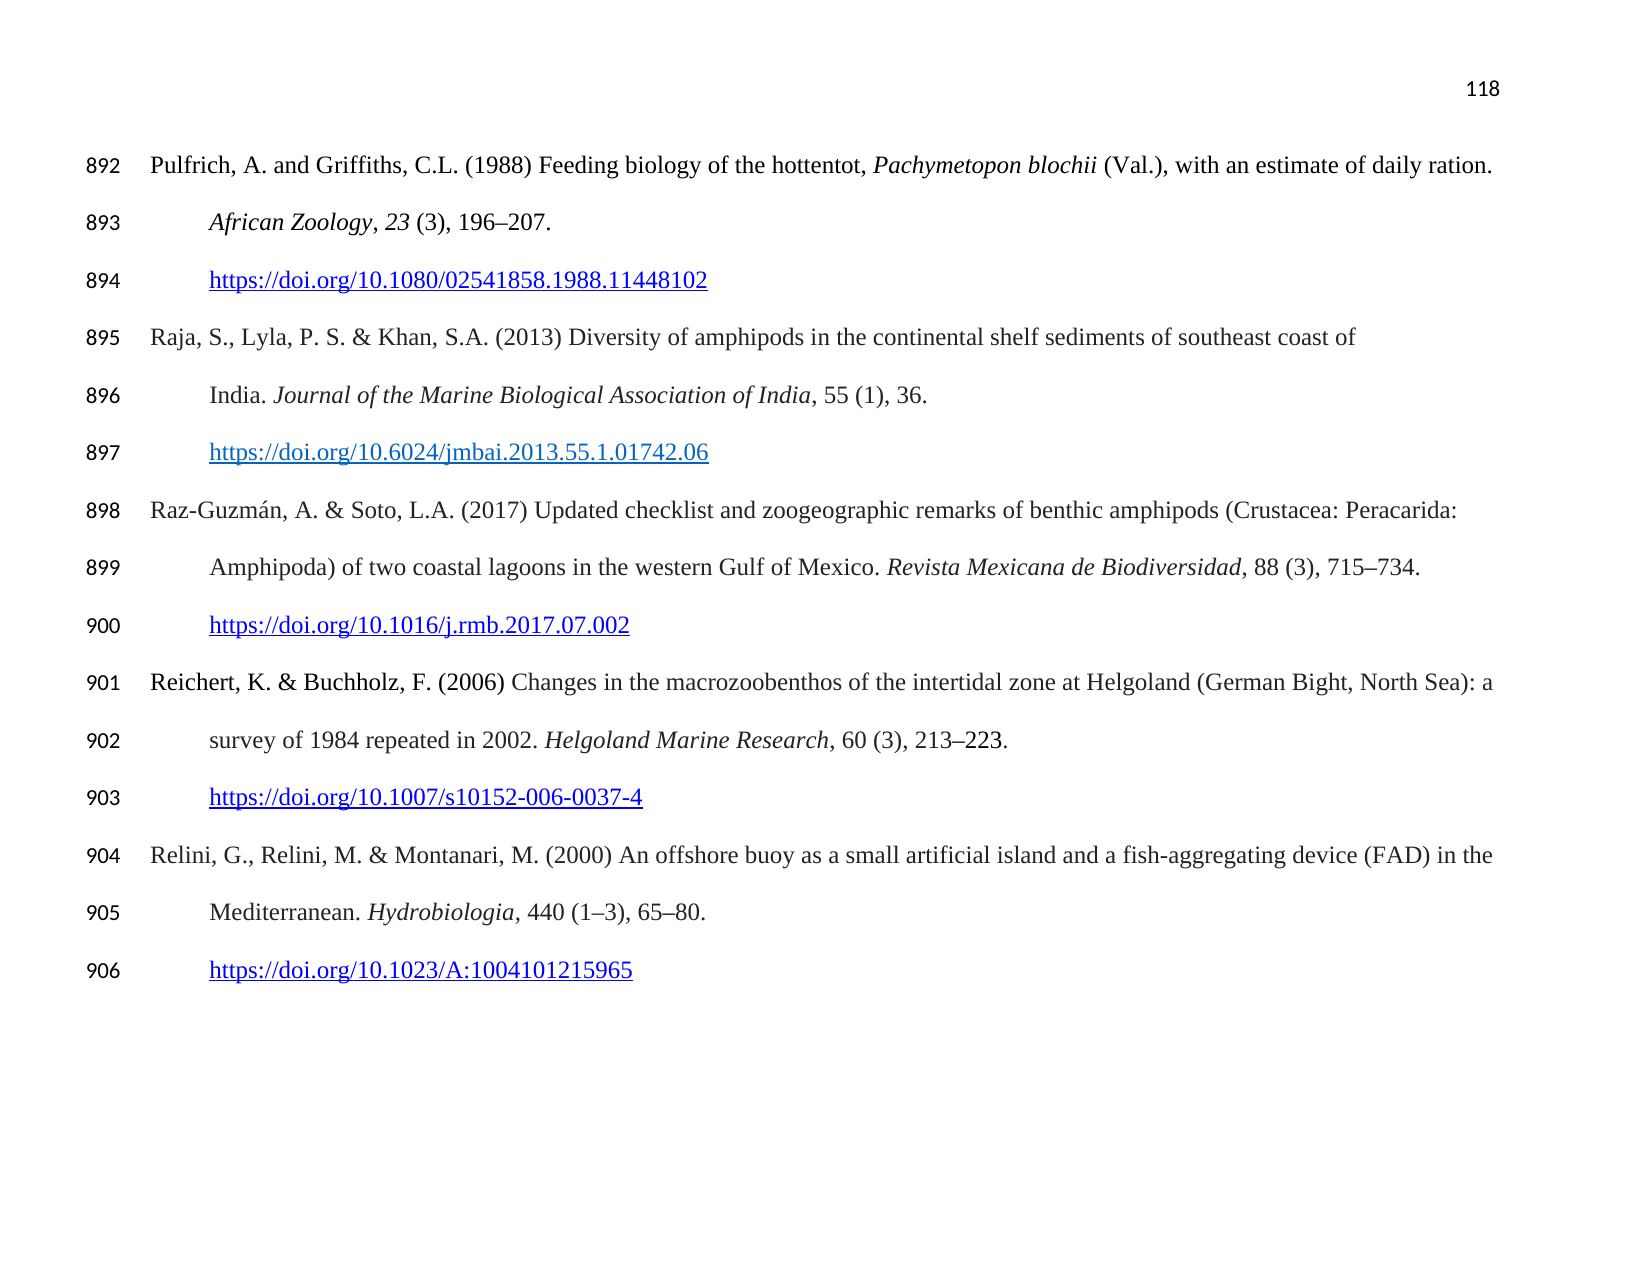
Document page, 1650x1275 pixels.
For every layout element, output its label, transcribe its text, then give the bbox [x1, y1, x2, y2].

text https://doi.org/10.1016/j.rmb.2017.07.002 [150, 610, 1500, 639]
text https://doi.org/10.1023/A:1004101215965 [150, 955, 1500, 984]
text Reichert, K. & Buchholz, F. (2006) Changes in the macrozoobenthos of the intertidal zone at Helgoland (German Bight, North Sea): a survey of 1984 repeated in 2002. Helgoland Marine Research, 60 (3), 213–223. [150, 667, 1500, 754]
text https://doi.org/10.1007/s10152-006-0037-4 [150, 782, 1500, 811]
text https://doi.org/10.1080/02541858.1988.11448102 [209, 265, 1500, 294]
text https://doi.org/10.6024/jmbai.2013.55.1.01742.06 [357, 437, 1500, 466]
text Raz-Guzmán, A. & Soto, L.A. (2017) Updated checklist and zoogeographic remarks of benthic amphipods (Crustacea: Peracarida: Amphipoda) of two coastal lagoons in the western Gulf of Mexico. Revista Mexicana de Biodiversidad, 88 (3), 715–734. [150, 495, 1500, 581]
text Raja, S., Lyla, P. S. & Khan, S.A. (2013) Diversity of amphipods in the continental shelf sediments of southeast coast of India. Journal of the Marine Biological Association of India, 55 (1), 36. [150, 322, 1500, 409]
text Relini, G., Relini, M. & Montanari, M. (2000) An offshore buoy as a small artificial island and a fish-aggregating device (FAD) in the Mediterranean. Hydrobiologia, 440 (1–3), 65–80. [150, 840, 1500, 926]
text Pulfrich, A. and Griffiths, C.L. (1988) Feeding biology of the hottentot, Pachymetopon blochii (Val.), with an estimate of daily ration. African Zoology, 23 (3), 196–207. [150, 150, 1500, 236]
